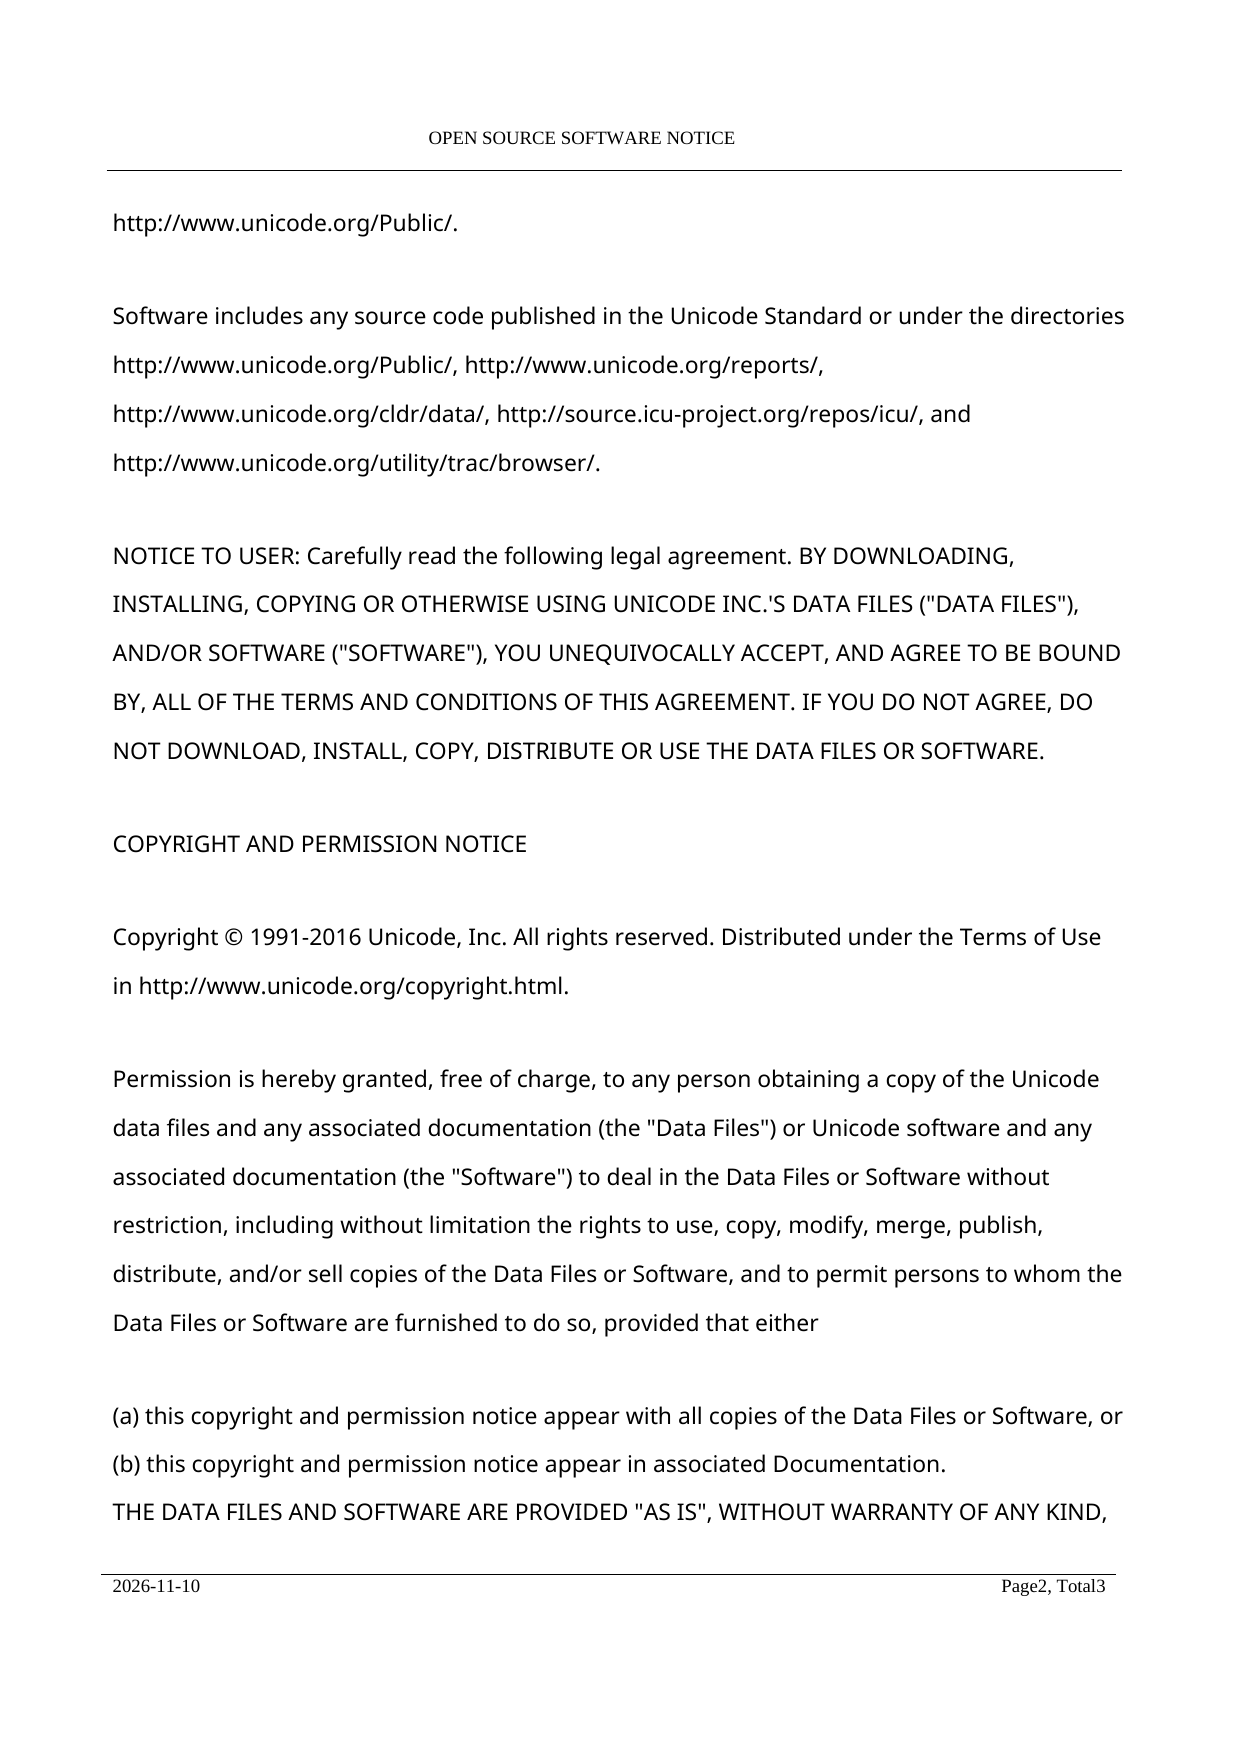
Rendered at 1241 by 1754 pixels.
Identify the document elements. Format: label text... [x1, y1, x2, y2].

text (b) this copyright and permission notice appear in associated Documentation. [112, 1448, 1128, 1480]
text (a) this copyright and permission notice appear with all copies of the Data Files or Software, or [112, 1399, 1128, 1432]
text Copyright © 1991-2016 Unicode, Inc. All rights reserved. Distributed under the Terms of Use in http://www.unicode.org/copyright.html. [112, 921, 1128, 1002]
text NOTICE TO USER: Carefully read the following legal agreement. BY DOWNLOADING, INSTALLING, COPYING OR OTHERWISE USING UNICODE INC.'S DATA FILES ("DATA FILES"), AND/OR SOFTWARE ("SOFTWARE"), YOU UNEQUIVOCALLY ACCEPT, AND AGREE TO BE BOUND BY, ALL OF THE TERMS AND CONDITIONS OF THIS AGREEMENT. IF YOU DO NOT AGREE, DO NOT DOWNLOAD, INSTALL, COPY, DISTRIBUTE OR USE THE DATA FILES OR SOFTWARE. [112, 539, 1128, 767]
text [112, 1496, 1128, 1528]
text Permission is hereby granted, free of charge, to any person obtaining a copy of the Unicode data files and any associated documentation (the "Data Files") or Unicode software and any associated documentation (the "Software") to deal in the Data Files or Software without restriction, including without limitation the rights to use, copy, modify, merge, publish, distribute, and/or sell copies of the Data Files or Software, and to permit persons to whom the Data Files or Software are furnished to do so, provided that either [112, 1062, 1128, 1339]
text COPYRIGHT AND PERMISSION NOTICE [112, 827, 1128, 860]
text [112, 206, 1128, 239]
text Software includes any source code published in the Unicode Standard or under the directories http://www.unicode.org/Public/, http://www.unicode.org/reports/, http://www.unicode.org/cldr/data/, http://source.icu-project.org/repos/icu/, and http://www.unicode.org/utility/trac/browser/. [112, 299, 1128, 478]
